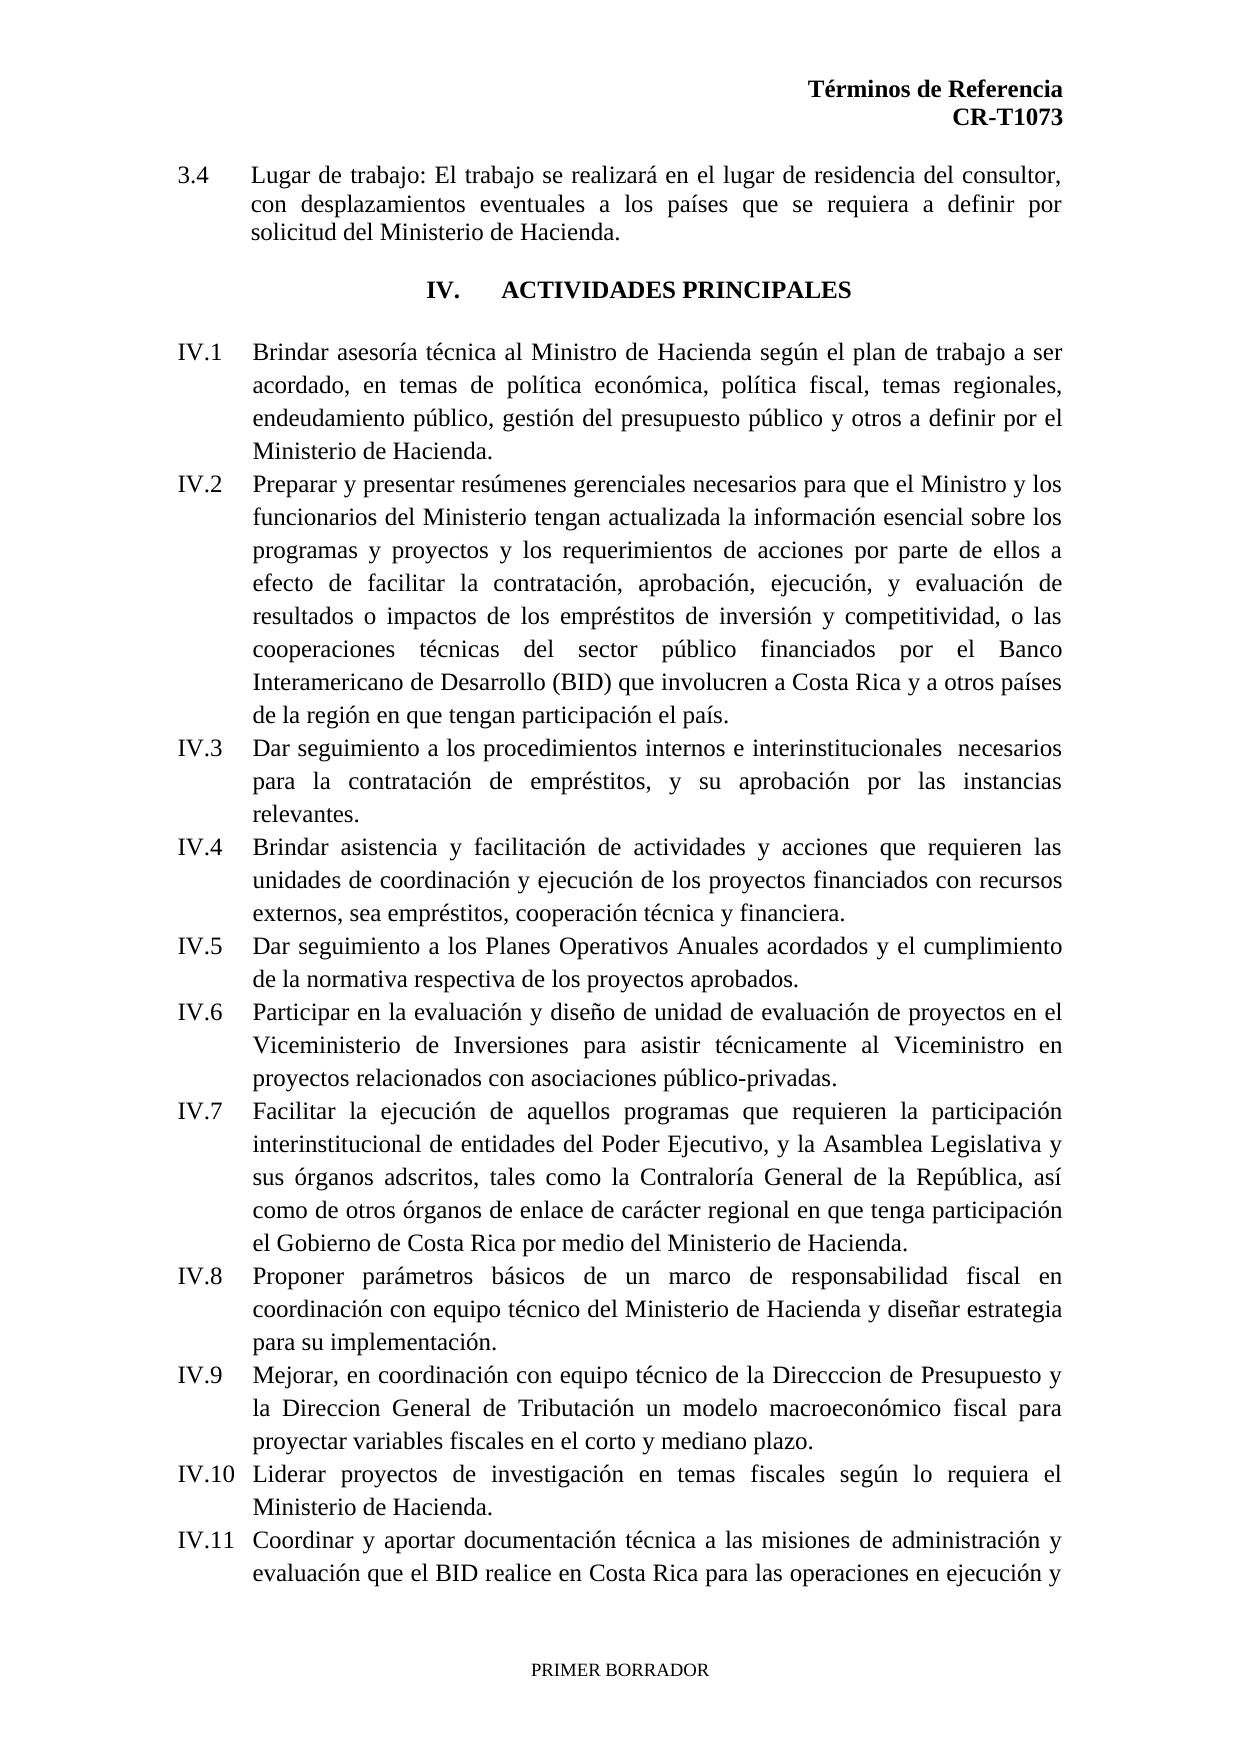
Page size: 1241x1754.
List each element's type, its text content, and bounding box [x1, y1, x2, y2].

list Brindar asistencia y facilitación de actividades y acciones que requieren las unidades de coordinación y ejecución de los proyectos financiados con recursos externos, sea empréstitos, cooperación técnica y financiera. [177, 832, 1063, 927]
list Liderar proyectos de investigación en temas fiscales según lo requiera el Ministerio de Hacienda. [177, 1459, 1063, 1521]
list Preparar y presentar resúmenes gerenciales necesarios para que el Ministro y los funcionarios del Ministerio tengan actualizada la información esencial sobre los programas y proyectos y los requerimientos de acciones por parte de ellos a efecto de facilitar la contratación, aprobación, ejecución, y evaluación de resultados o impactos de los empréstitos de inversión y competitividad, o las cooperaciones técnicas del sector público financiados por el Banco Interamericano de Desarrollo (BID) que involucren a Costa Rica y a otros países de la región en que tengan participación el país. [177, 469, 1063, 729]
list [177, 1526, 1063, 1587]
text 3.4 Lugar de trabajo: El trabajo se realizará en el lugar de residencia del consultor, con desplazamientos eventuales a los países que se requiera a definir por solicitud del Ministerio de Hacienda. [177, 160, 1063, 246]
list Dar seguimiento a los Planes Operativos Anuales acordados y el cumplimiento de la normativa respectiva de los proyectos aprobados. [177, 931, 1063, 993]
list Facilitar la ejecución de aquellos programas que requieren la participación interinstitucional de entidades del Poder Ejecutivo, y la Asamblea Legislativa y sus órganos adscritos, tales como la Contraloría General de la República, así como de otros órganos de enlace de carácter regional en que tenga participación el Gobierno de Costa Rica por medio del Ministerio de Hacienda. [177, 1096, 1063, 1257]
list Proponer parámetros básicos de un marco de responsabilidad fiscal en coordinación con equipo técnico del Ministerio de Hacienda y diseñar estrategia para su implementación. [177, 1261, 1063, 1356]
list Mejorar, en coordinación con equipo técnico de la Direcccion de Presupuesto y la Direccion General de Tributación un modelo macroeconómico fiscal para proyectar variables fiscales en el corto y mediano plazo. [177, 1360, 1063, 1455]
list Brindar asesoría técnica al Ministro de Hacienda según el plan de trabajo a ser acordado, en temas de política económica, política fiscal, temas regionales, endeudamiento público, gestión del presupuesto público y otros a definir por el Ministerio de Hacienda. [177, 337, 1063, 464]
list Participar en la evaluación y diseño de unidad de evaluación de proyectos en el Viceministerio de Inversiones para asistir técnicamente al Viceministro en proyectos relacionados con asociaciones público-privadas. [177, 997, 1063, 1092]
list ACTIVIDADES PRINCIPALES [215, 275, 1063, 304]
list Dar seguimiento a los procedimientos internos e interinstitucionales necesarios para la contratación de empréstitos, y su aprobación por las instancias relevantes. [177, 733, 1063, 828]
